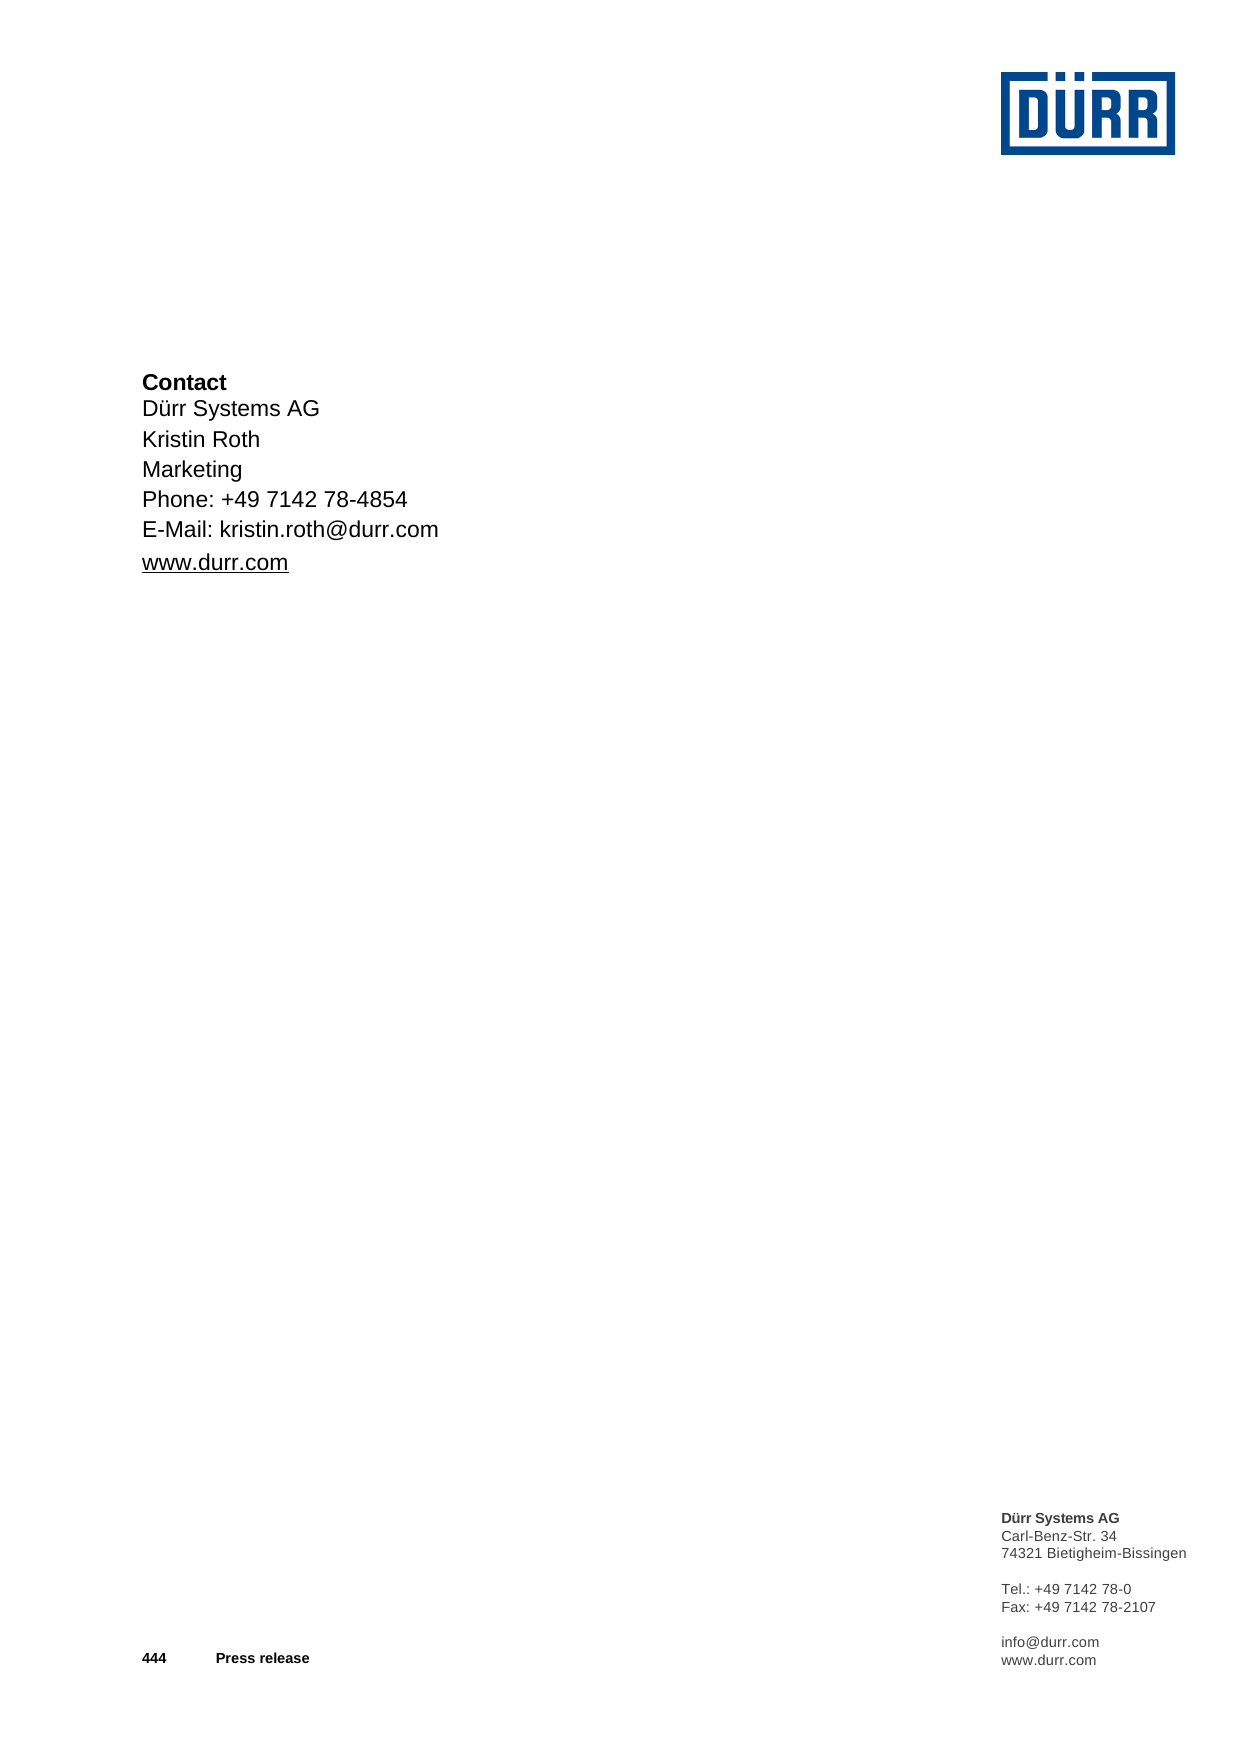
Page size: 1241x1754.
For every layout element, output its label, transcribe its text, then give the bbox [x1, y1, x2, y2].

text www.durr.com [142, 546, 951, 576]
text Marketing [142, 456, 921, 482]
text Contact [142, 366, 951, 395]
picture [1001, 72, 1175, 155]
text E-Mail: kristin.roth@durr.com [142, 516, 921, 542]
text Phone: +49 7142 78-4854 [142, 486, 921, 512]
text Kristin Roth [142, 426, 921, 452]
text Dürr Systems AG [142, 395, 921, 422]
